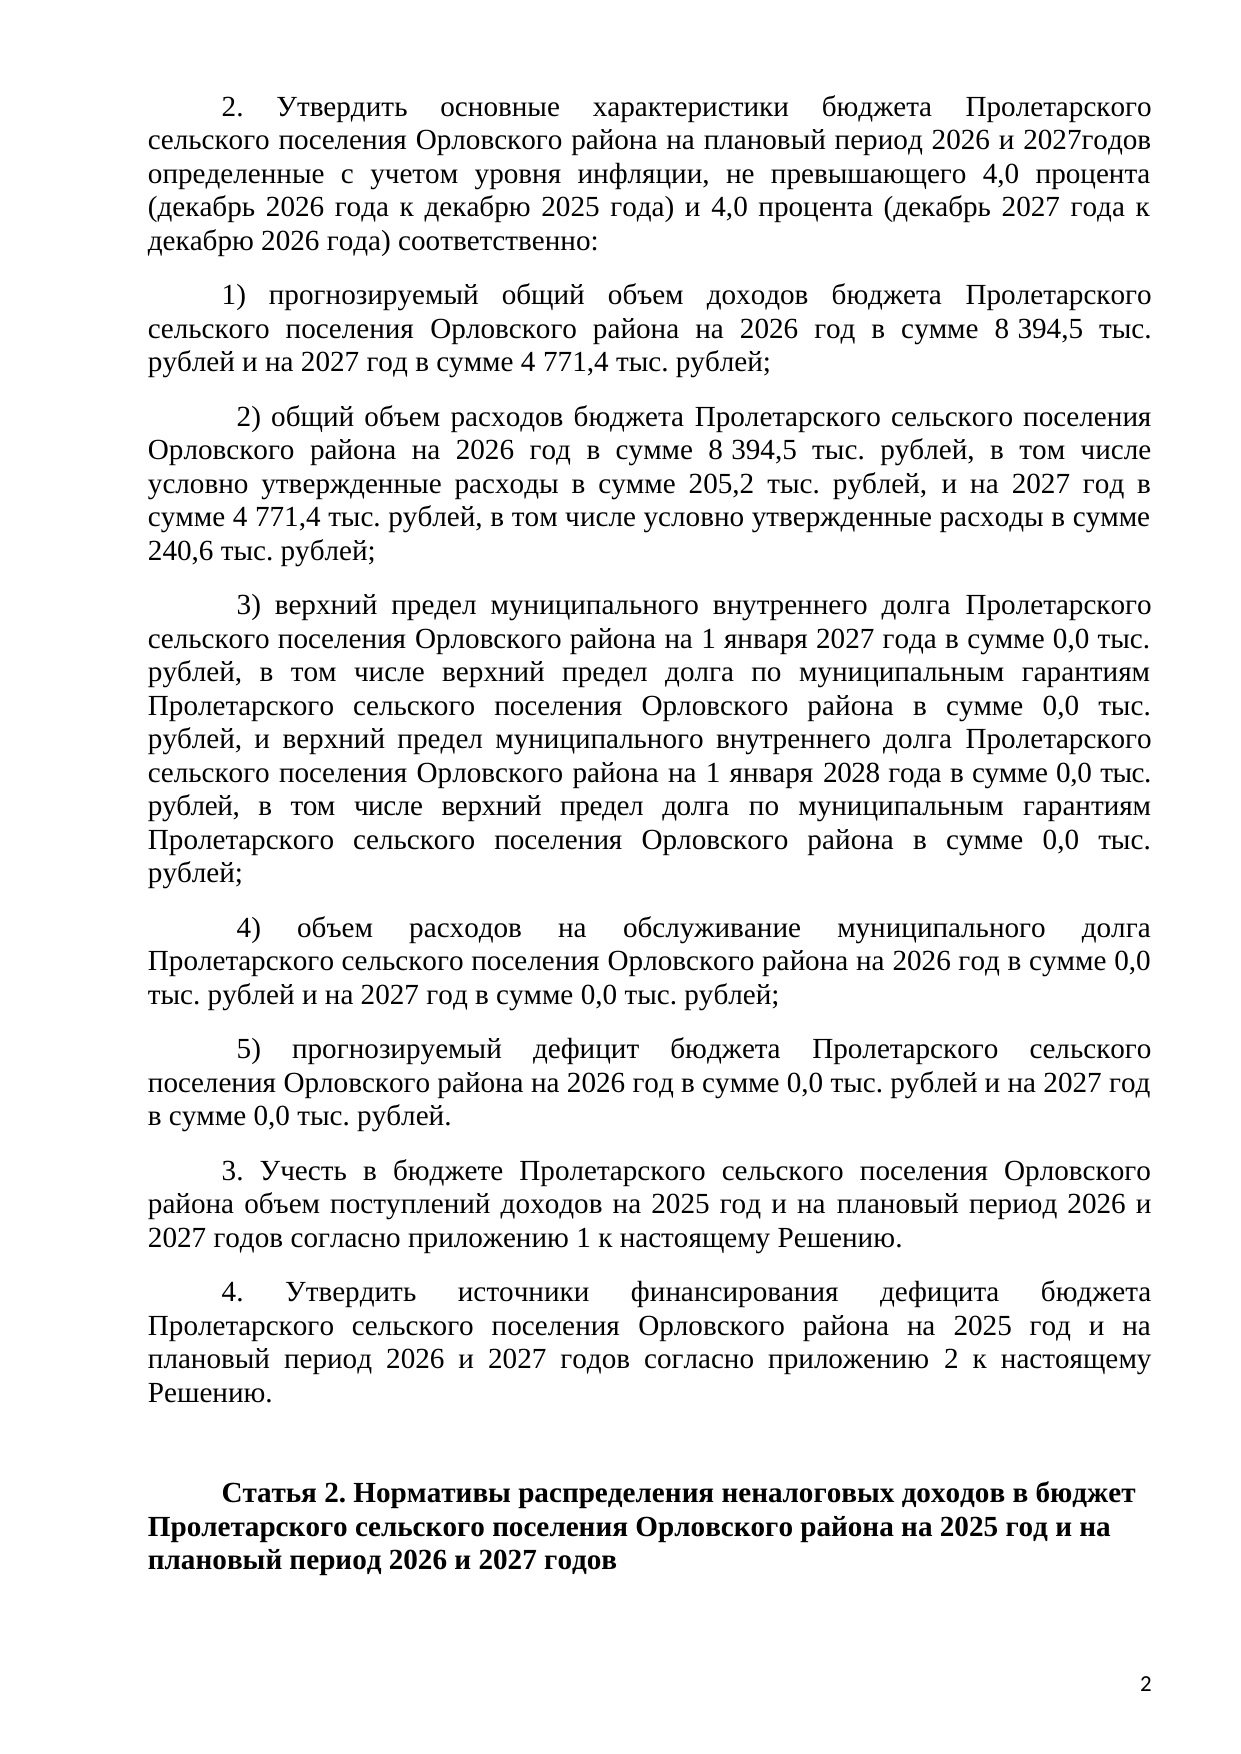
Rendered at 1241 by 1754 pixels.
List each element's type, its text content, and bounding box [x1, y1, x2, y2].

text 4. Утвердить источники финансирования дефицита бюджета Пролетарского сельского поселения Орловского района на 2025 год и на плановый период 2026 и 2027 годов согласно приложению 2 к настоящему Решению. [148, 1274, 1152, 1408]
text 2. Утвердить основные характеристики бюджета Пролетарского сельского поселения Орловского района на плановый период 2026 и 2027годов определенные с учетом уровня инфляции, не превышающего 4,0 процента (декабрь 2026 года к декабрю 2025 года) и 4,0 процента (декабрь 2027 года к декабрю 2026 года) соответственно: [148, 89, 1152, 256]
text 2) общий объем расходов бюджета Пролетарского сельского поселения Орловского района на 2026 год в сумме 8 394,5 тыс. рублей, в том числе условно утвержденные расходы в сумме 205,2 тыс. рублей, и на 2027 год в сумме 4 771,4 тыс. рублей, в том числе условно утвержденные расходы в сумме 240,6 тыс. рублей; [148, 399, 1152, 566]
text 4) объем расходов на обслуживание муниципального долга Пролетарского сельского поселения Орловского района на 2026 год в сумме 0,0 тыс. рублей и на 2027 год в сумме 0,0 тыс. рублей; [148, 910, 1152, 1011]
text Статья 2. Нормативы распределения неналоговых доходов в бюджет Пролетарского сельского поселения Орловского района на 2025 год и на плановый период 2026 и 2027 годов [148, 1475, 1152, 1576]
text 3. Учесть в бюджете Пролетарского сельского поселения Орловского района объем поступлений доходов на 2025 год и на плановый период 2026 и 2027 годов согласно приложению 1 к настоящему Решению. [148, 1153, 1152, 1253]
text 3) верхний предел муниципального внутреннего долга Пролетарского сельского поселения Орловского района на 1 января 2027 года в сумме 0,0 тыс. рублей, в том числе верхний предел долга по муниципальным гарантиям Пролетарского сельского поселения Орловского района в сумме 0,0 тыс. рублей, и верхний предел муниципального внутреннего долга Пролетарского сельского поселения Орловского района на 1 января 2028 года в сумме 0,0 тыс. рублей, в том числе верхний предел долга по муниципальным гарантиям Пролетарского сельского поселения Орловского района в сумме 0,0 тыс. рублей; [148, 587, 1152, 889]
text 5) прогнозируемый дефицит бюджета Пролетарского сельского поселения Орловского района на 2026 год в сумме 0,0 тыс. рублей и на 2027 год в сумме 0,0 тыс. рублей. [148, 1031, 1152, 1132]
text 1) прогнозируемый общий объем доходов бюджета Пролетарского сельского поселения Орловского района на 2026 год в сумме 8 394,5 тыс. рублей и на 2027 год в сумме 4 771,4 тыс. рублей; [148, 277, 1152, 378]
